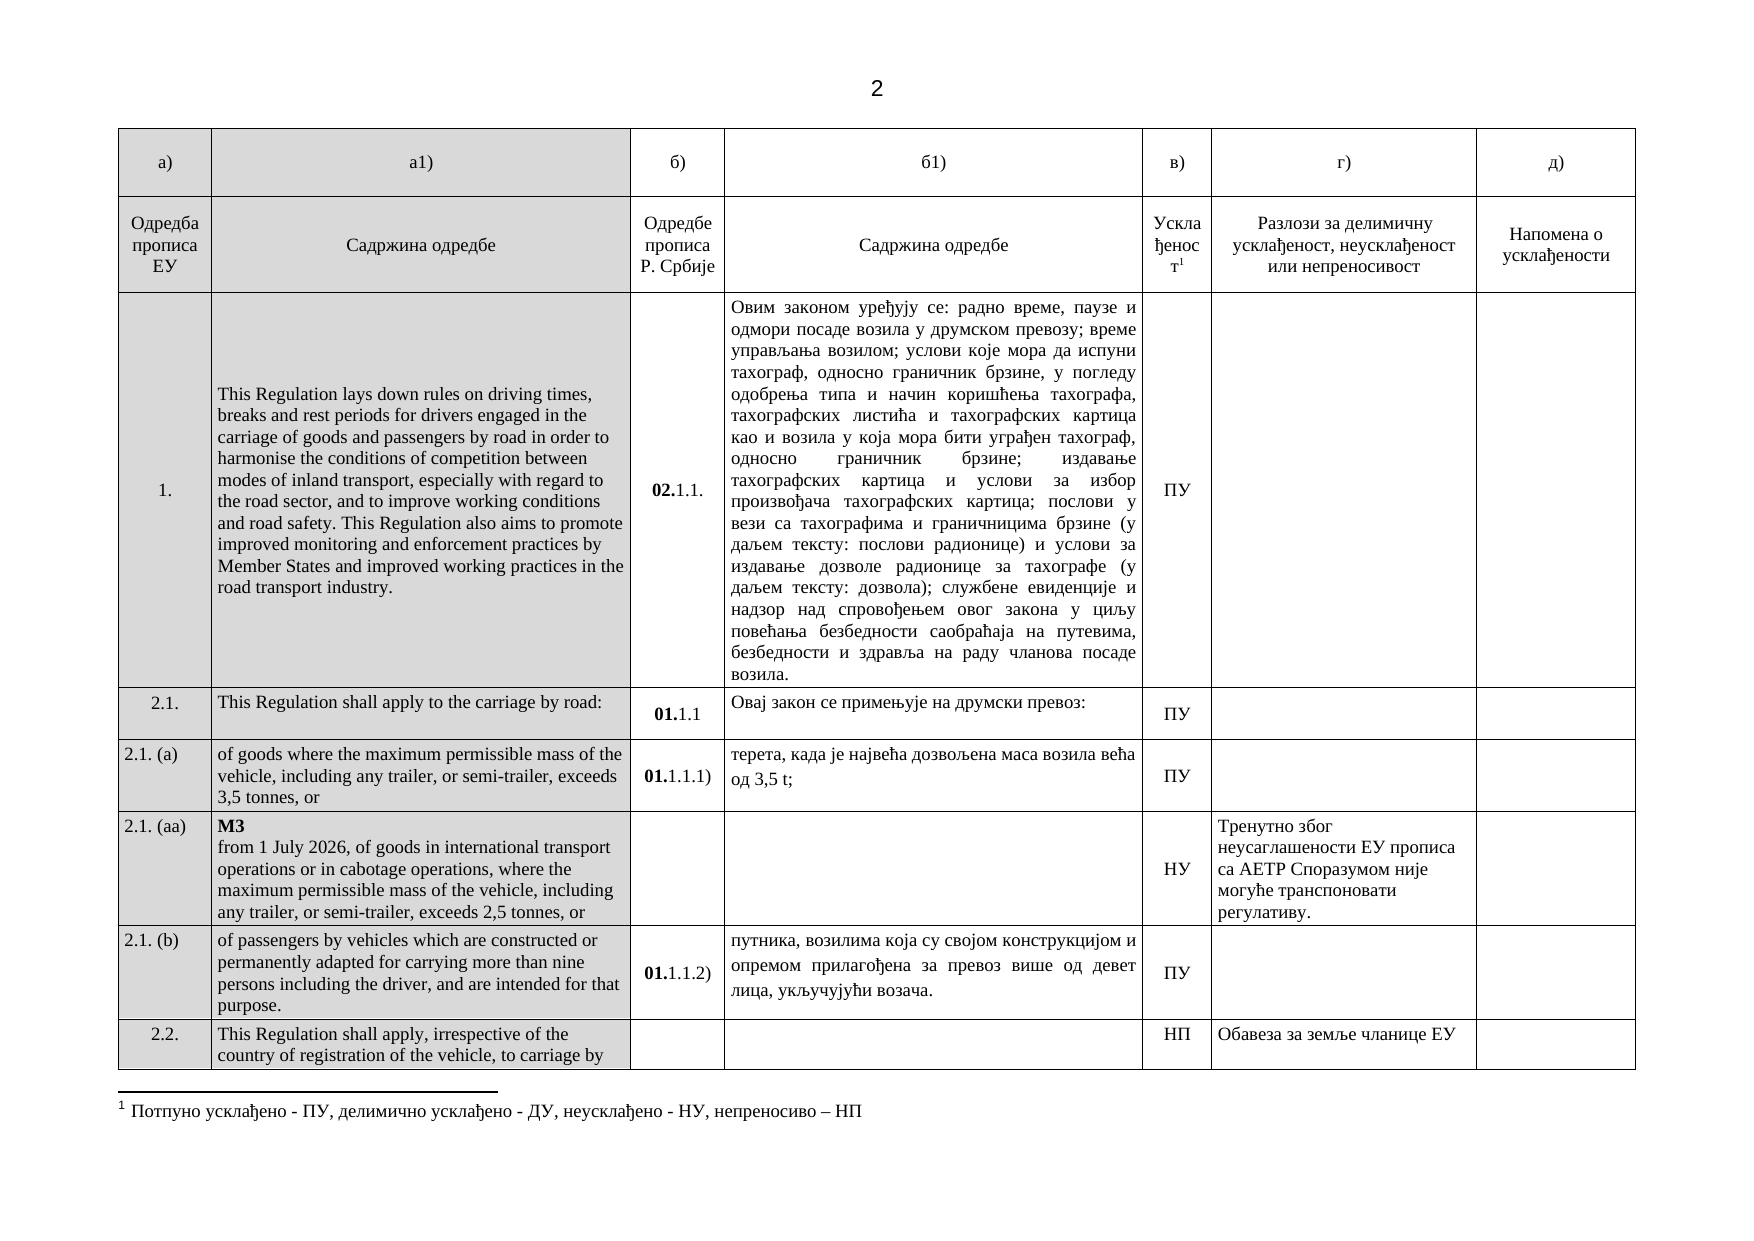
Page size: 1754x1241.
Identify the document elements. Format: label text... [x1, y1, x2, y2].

table_cell 01.1.1 [631, 688, 724, 739]
table_cell 2.1. (a) [119, 740, 211, 811]
table_header в) [1143, 129, 1211, 196]
table_cell [1212, 688, 1476, 739]
table_cell НУ [1143, 812, 1211, 925]
table_cell ПУ [1143, 926, 1211, 1018]
table_cell [1477, 926, 1635, 1018]
table_header д) [1477, 129, 1635, 196]
table_cell терета, када је највећа дозвољена маса возила већа од 3,5 t; [725, 740, 1142, 811]
table_header б1) [725, 129, 1142, 196]
table_cell [631, 812, 724, 925]
table_cell [1212, 740, 1476, 811]
table_cell Садржина одредбе [725, 197, 1142, 292]
table_cell [725, 812, 1142, 925]
table_cell НП [1143, 1020, 1211, 1068]
table_cell 01.1.1.2) [631, 926, 724, 1018]
table_cell Садржина одредбе [212, 197, 630, 292]
table_cell [1477, 740, 1635, 811]
table_cell Овим законом уређују се: радно време, паузе и одмори посаде возила у друмском превозу; време управљања возилом; услови које мора да испуни тахограф, односно граничник брзине, у погледу одобрења типа и начин коришћења тахографа, тахографских листића и тахографских картица као и возила у која мора бити уграђен тахограф, односно граничник брзине; издавање тахографских картица и услови за избор произвођача тахографских картица; послови у вези са тахографима и граничницима брзине (у даљем тексту: послови радионице) и услови за издавање дозволе радионице за тахографе (у даљем тексту: дозвола); службене евиденције и надзор над спровођењем овог закона у циљу повећања безбедности саобраћаја на путевима, безбедности и здравља на раду чланова посаде возила. [725, 293, 1142, 687]
table_cell Напомена о усклађености [1477, 197, 1635, 292]
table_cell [212, 1020, 630, 1068]
table_cell This Regulation lays down rules on driving times, breaks and rest periods for drivers engaged in the carriage of goods and passengers by road in order to harmonise the conditions of competition between modes of inland transport, especially with regard to the road sector, and to improve working conditions and road safety. This Regulation also aims to promote improved monitoring and enforcement practices by Member States and improved working practices in the road transport industry. [212, 293, 630, 687]
table_cell 01.1.1.1) [631, 740, 724, 811]
table_cell 2.1. [119, 688, 211, 739]
table_cell [1212, 926, 1476, 1018]
table_cell 02.1.1. [631, 293, 724, 687]
table_cell путника, возилима која су својом конструкцијом и опремом прилагођена за превоз више од девет лица, укључујући возача. [725, 926, 1142, 1018]
table_cell ПУ [1143, 293, 1211, 687]
table_cell 2.2. [119, 1020, 211, 1068]
table_header б) [631, 129, 724, 196]
table_cell Обавеза за земље чланице ЕУ [1212, 1020, 1476, 1068]
table_header г) [1212, 129, 1476, 196]
table_cell ПУ [1143, 740, 1211, 811]
table_cell [1477, 812, 1635, 925]
table_cell [1477, 293, 1635, 687]
table_cell Тренутно због неусаглашености ЕУ прописа са АЕТР Споразумом није могуће транспоновати регулативу. [1212, 812, 1476, 925]
table_cell [1477, 1020, 1635, 1068]
table_cell [631, 1020, 724, 1068]
table_cell Усклађеност [1143, 197, 1211, 292]
table_cell 2.1. (aa) [119, 812, 211, 925]
table_cell [1477, 688, 1635, 739]
table_cell [725, 1020, 1142, 1068]
table_cell 2.1. (b) [119, 926, 211, 1018]
table_header а1) [212, 129, 630, 196]
table_cell M3 from 1 July 2026, of goods in international transport operations or in cabotage operations, where the maximum permissible mass of the vehicle, including any trailer, or semi-trailer, exceeds 2,5 tonnes, or [212, 812, 630, 925]
table_cell This Regulation shall apply to the carriage by road: [212, 688, 630, 739]
table_header а) [119, 129, 211, 196]
table_cell ПУ [1143, 688, 1211, 739]
table_cell Разлози за делимичну усклађеност, неусклађеност или непреносивост [1212, 197, 1476, 292]
table_cell Одредбе прописа Р. Србије [631, 197, 724, 292]
table_cell 1. [119, 293, 211, 687]
table_cell Овај закон се примењује на друмски превоз: [725, 688, 1142, 739]
table_cell of goods where the maximum permissible mass of the vehicle, including any trailer, or semi-trailer, exceeds 3,5 tonnes, or [212, 740, 630, 811]
table_cell Одредба прописа ЕУ [119, 197, 211, 292]
table_cell of passengers by vehicles which are constructed or permanently adapted for carrying more than nine persons including the driver, and are intended for that purpose. [212, 926, 630, 1018]
table_cell [1212, 293, 1476, 687]
